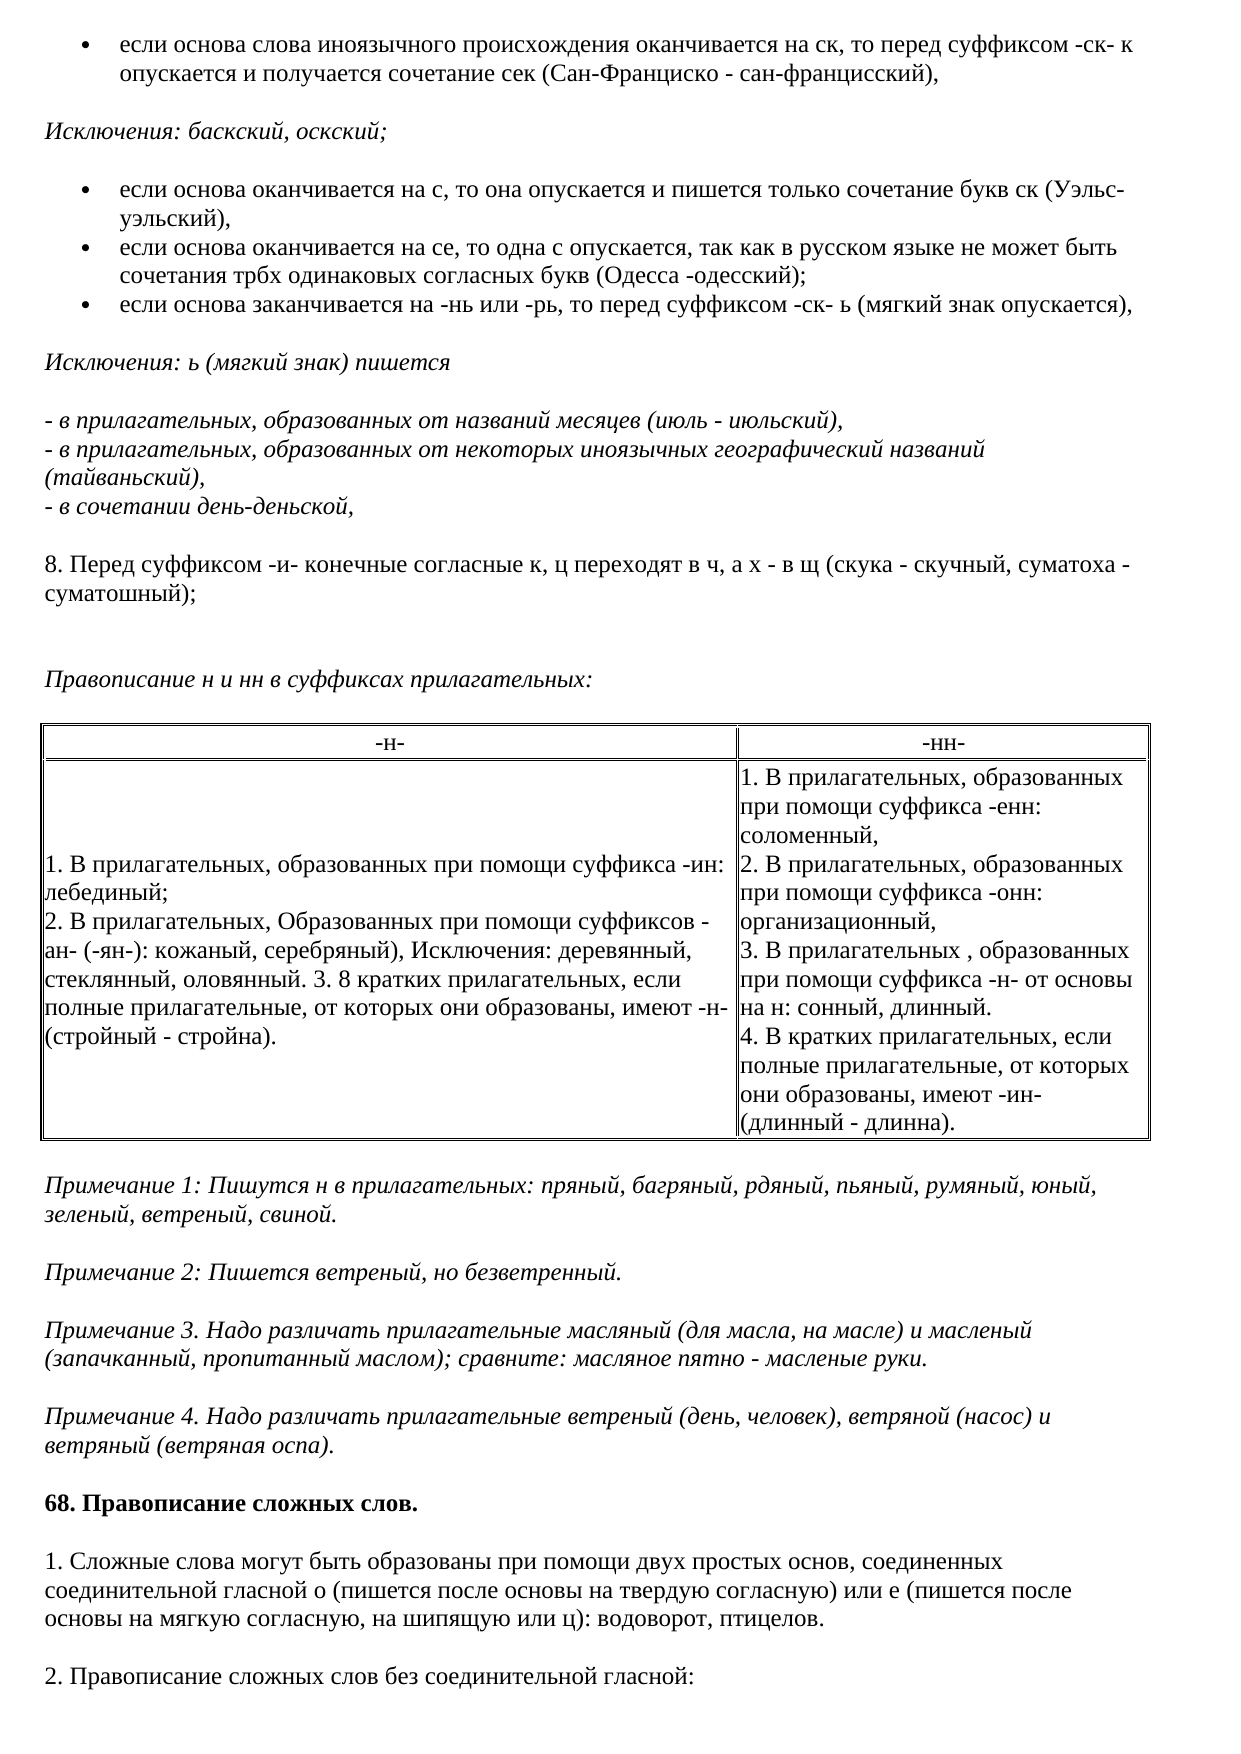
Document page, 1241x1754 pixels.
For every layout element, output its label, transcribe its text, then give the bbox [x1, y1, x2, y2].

text 8. Перед суффиксом -и- конечные согласные к, ц переходят в ч, а х - в щ (скука - скучный, суматоха - суматошный); [44, 549, 1152, 607]
list если основа оканчивается на с, то она опускается и пишется только сочетание букв ск (Уэльс-уэльский), [82, 174, 1152, 232]
text Правописание н и нн в суффиксах прилагательных: [44, 636, 1152, 693]
text Исключения: ь (мягкий знак) пишется [44, 347, 1152, 376]
text 2. Правописание сложных слов без соединительной гласной: [44, 1661, 1152, 1690]
table_cell 1. В прилагательных, образованных при помощи суффикса -енн: соломенный, 2. В прилагательных, образованных при помощи суффикса -онн: организационный, 3. В прилагательных , образованных при помощи суффикса -н- от основы на н: сонный, длинный. 4. В кратких прилагательных, если полные прилагательные, от которых они образованы, имеют -ин- (длинный - длинна). [738, 758, 1149, 1138]
list если основа слова иноязычного происхождения оканчивается на ск, то перед суффиксом -ск- к опускается и получается сочетание сек (Сан-Франциско - сан-францисский), [82, 29, 1152, 87]
list если основа заканчивается на -нь или -рь, то перед суффиксом -ск- ь (мягкий знак опускается), [82, 289, 1152, 318]
text 68. Правописание сложных слов. [44, 1488, 1152, 1517]
list если основа оканчивается на се, то одна с опускается, так как в русском языке не может быть сочетания трбх одинаковых согласных букв (Одесса -одесский); [82, 232, 1152, 289]
text Примечание 1: Пишутся н в прилагательных: пряный, багряный, рдяный, пьяный, румяный, юный, зеленый, ветреный, свиной. [44, 1170, 1152, 1228]
table_header -н- [44, 726, 738, 758]
table_header -нн- [738, 726, 1148, 758]
text - в прилагательных, образованных от названий месяцев (июль - июльский), - в прилагательных, образованных от некоторых иноязычных географический названий (тайваньский), - в сочетании день-деньской, [44, 405, 1152, 520]
text Примечание 3. Надо различать прилагательные масляный (для масла, на масле) и масленый (запачканный, пропитанный маслом); сравните: масляное пятно - масленые руки. [44, 1315, 1152, 1372]
table_cell 1. В прилагательных, образованных при помощи суффикса -ин: лебединый; 2. В прилагательных, Образованных при помощи суффиксов -ан- (-ян-): кожаный, серебряный), Исключения: деревянный, стеклянный, оловянный. 3. 8 кратких прилагательных, если полные прилагательные, от которых они образованы, имеют -н- (стройный - стройна). [42, 758, 738, 1138]
text Примечание 4. Надо различать прилагательные ветреный (день, человек), ветряной (насос) и ветряный (ветряная оспа). [44, 1401, 1152, 1459]
text 1. Сложные слова могут быть образованы при помощи двух простых основ, соединенных соединительной гласной о (пишется после основы на твердую согласную) или е (пишется после основы на мягкую согласную, на шипящую или ц): водоворот, птицелов. [44, 1546, 1152, 1632]
text Исключения: баскский, оскский; [44, 116, 1152, 145]
text Примечание 2: Пишется ветреный, но безветренный. [44, 1257, 1152, 1286]
